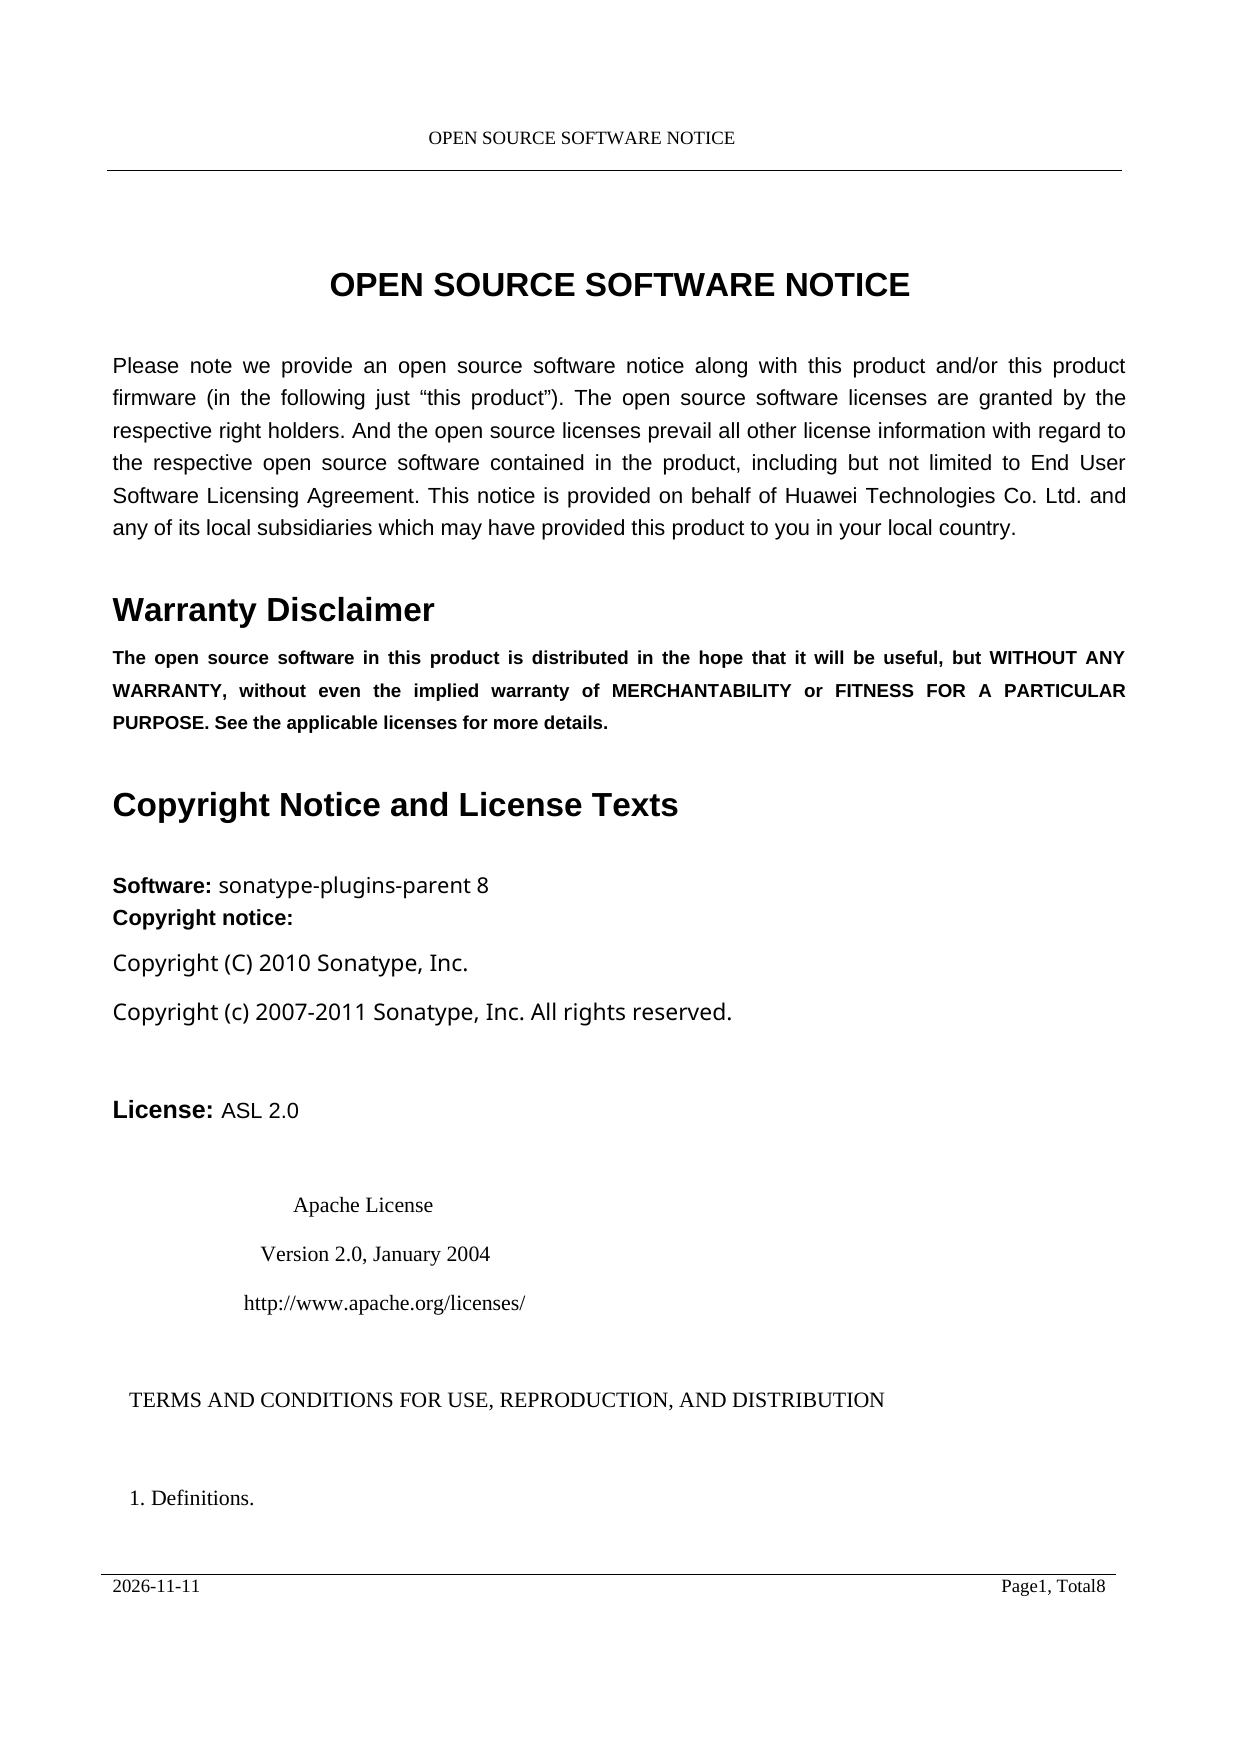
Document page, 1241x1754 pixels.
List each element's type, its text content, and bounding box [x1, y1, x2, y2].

text Please note we provide an open source software notice along with this product and/or this product firmware (in the following just “this product”). The open source software licenses are granted by the respective right holders. And the open source licenses prevail all other license information with regard to the respective open source software contained in the product, including but not limited to End User Software Licensing Agreement. This notice is provided on behalf of Huawei Technologies Co. Ltd. and any of its local subsidiaries which may have provided this product to you in your local country. [112, 349, 1128, 544]
text License: ASL 2.0 [112, 1093, 1128, 1125]
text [112, 1140, 1128, 1513]
text Copyright notice: [112, 901, 1128, 934]
text OPEN SOURCE SOFTWARE NOTICE [112, 251, 1128, 316]
text Warranty Disclaimer [112, 576, 1128, 641]
text The open source software in this product is distributed in the hope that it will be useful, but WITHOUT ANY WARRANTY, without even the implied warranty of MERCHANTABILITY or FITNESS FOR A PARTICULAR PURPOSE. See the applicable licenses for more details. [112, 641, 1128, 739]
text Copyright (C) 2010 Sonatype, Inc. Copyright (c) 2007-2011 Sonatype, Inc. All rights reserved. [112, 947, 1128, 1077]
text Copyright Notice and License Texts [112, 771, 1128, 836]
text Software: sonatype-plugins-parent 8 [112, 869, 1128, 901]
